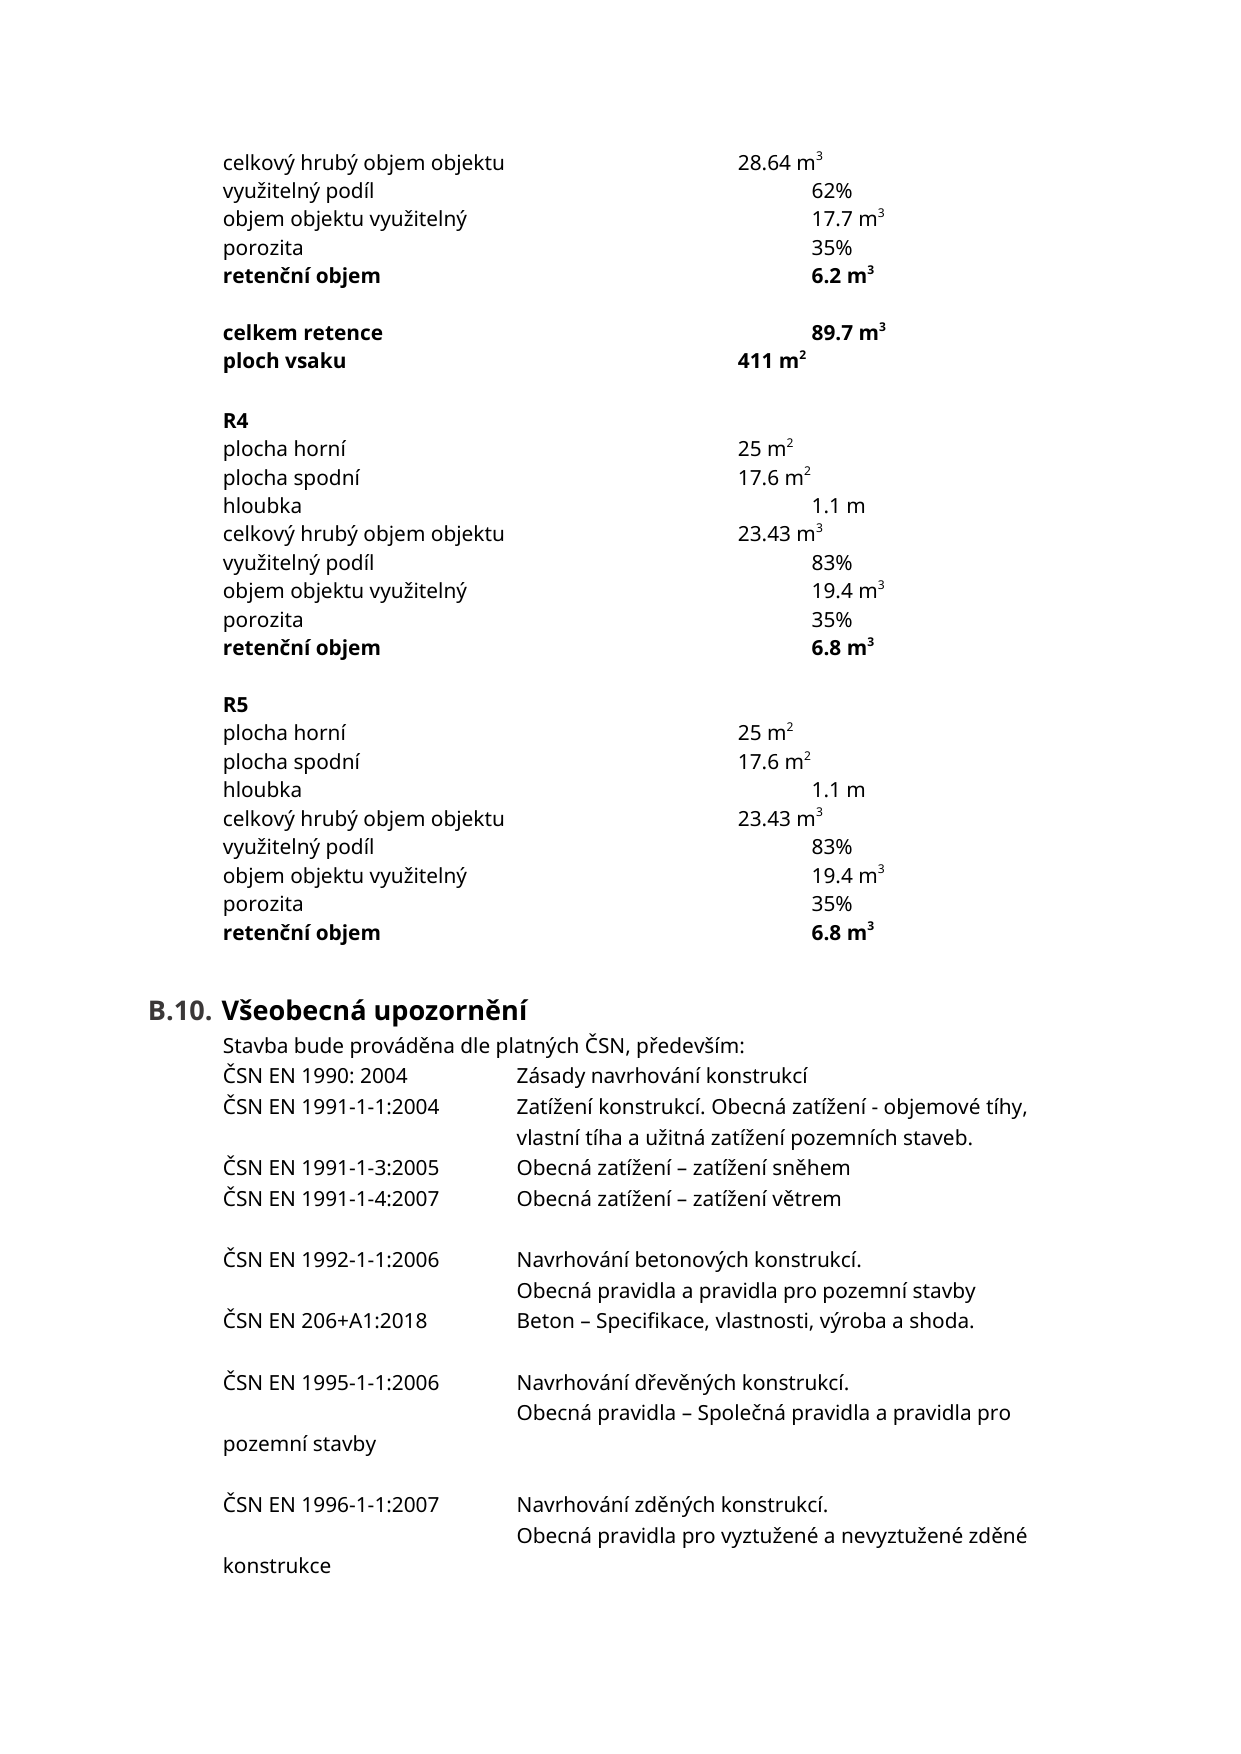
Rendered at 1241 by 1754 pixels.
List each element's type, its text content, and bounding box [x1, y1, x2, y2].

list ČSN EN 1992-1-1:2006 Navrhování betonových konstrukcí. [223, 1245, 1093, 1274]
list Stavba bude prováděna dle platných ČSN, především: [223, 1031, 1093, 1059]
list využitelný podíl 83% [223, 832, 1093, 861]
list Obecná pravidla a pravidla pro pozemní stavby [223, 1276, 1093, 1304]
list objem objektu využitelný 19.4 m3 [223, 576, 1093, 605]
list ČSN EN 206+A1:2018 Beton – Specifikace, vlastnosti, výroba a shoda. [223, 1307, 1093, 1335]
list ČSN EN 1991-1-1:2004 Zatížení konstrukcí. Obecná zatížení - objemové tíhy, vlastní tíha a užitná zatížení pozemních staveb. [223, 1092, 1093, 1151]
list R5 [223, 690, 1093, 718]
list hloubka 1.1 m [223, 775, 1093, 804]
list ČSN EN 1996-1-1:2007 Navrhování zděných konstrukcí. [223, 1490, 1093, 1519]
list objem objektu využitelný 19.4 m3 [223, 861, 1093, 889]
list plocha spodní 17.6 m2 [223, 463, 1093, 491]
list retenční objem 6.2 m3 [223, 261, 1093, 290]
list porozita 35% [223, 889, 1093, 918]
list plocha horní 25 m2 [223, 718, 1093, 747]
list ČSN EN 1991-1-4:2007 Obecná zatížení – zatížení větrem [223, 1184, 1093, 1212]
list plocha horní 25 m2 [223, 434, 1093, 463]
list ČSN EN 1991-1-3:2005 Obecná zatížení – zatížení sněhem [223, 1153, 1093, 1182]
list objem objektu využitelný 17.7 m3 [223, 204, 1093, 233]
list R4 [223, 406, 1093, 434]
list porozita 35% [223, 605, 1093, 633]
list celkový hrubý objem objektu 23.43 m3 [223, 519, 1093, 548]
list ČSN EN 1990: 2004 Zásady navrhování konstrukcí [223, 1062, 1093, 1090]
list využitelný podíl 62% [223, 176, 1093, 204]
list Obecná pravidla pro vyztužené a nevyztužené zděné konstrukce [223, 1521, 1093, 1580]
list ploch vsaku 411 m2 [223, 347, 1093, 375]
list retenční objem 6.8 m3 [223, 633, 1093, 662]
list celkem retence 89.7 m3 [223, 318, 1093, 347]
subtitle B.10. Všeobecná upozornění [148, 991, 1093, 1028]
list ČSN EN 1995-1-1:2006 Navrhování dřevěných konstrukcí. [223, 1368, 1093, 1396]
list plocha spodní 17.6 m2 [223, 747, 1093, 775]
list hloubka 1.1 m [223, 491, 1093, 519]
list retenční objem 6.8 m3 [223, 918, 1093, 946]
list využitelný podíl 83% [223, 548, 1093, 576]
list celkový hrubý objem objektu 28.64 m3 [223, 148, 1093, 176]
list Obecná pravidla – Společná pravidla a pravidla pro pozemní stavby [223, 1398, 1093, 1457]
list celkový hrubý objem objektu 23.43 m3 [223, 804, 1093, 832]
list porozita 35% [223, 233, 1093, 261]
